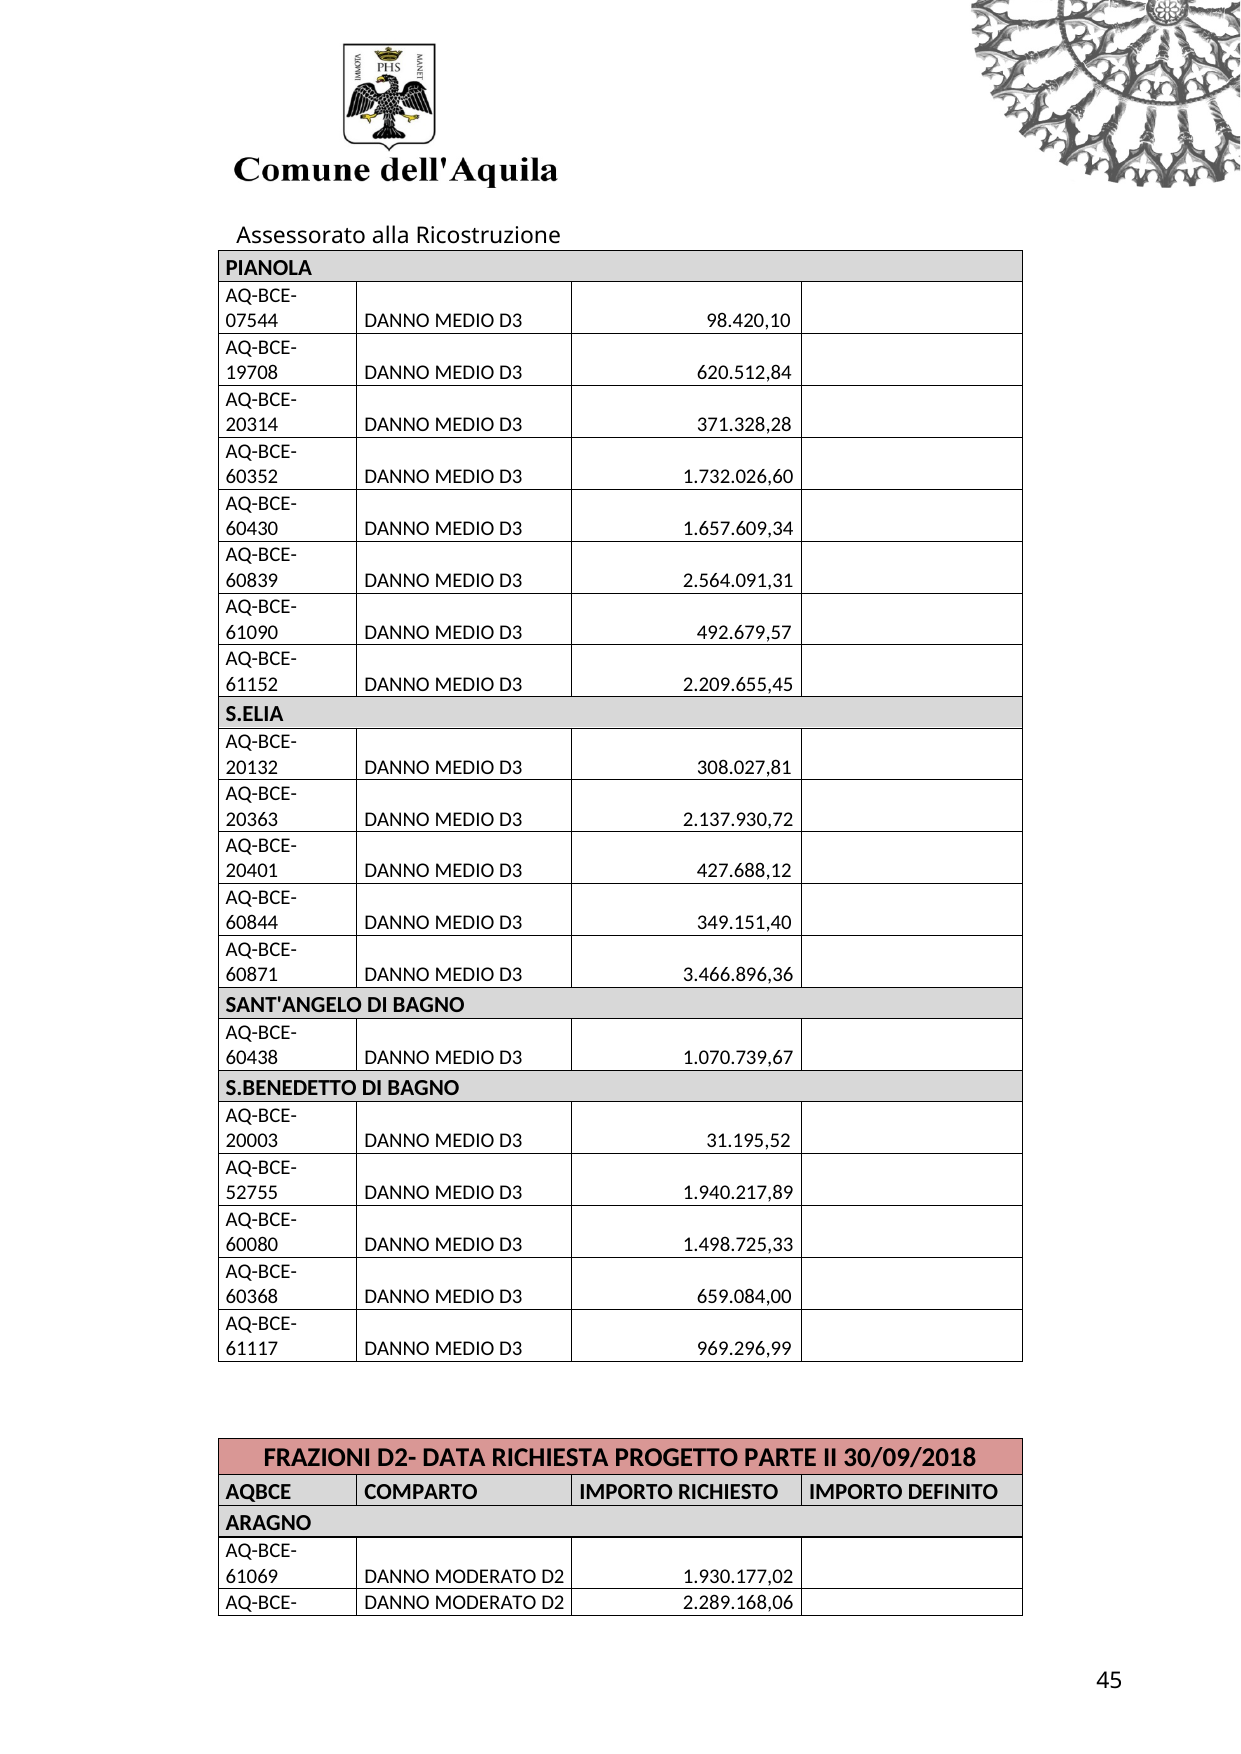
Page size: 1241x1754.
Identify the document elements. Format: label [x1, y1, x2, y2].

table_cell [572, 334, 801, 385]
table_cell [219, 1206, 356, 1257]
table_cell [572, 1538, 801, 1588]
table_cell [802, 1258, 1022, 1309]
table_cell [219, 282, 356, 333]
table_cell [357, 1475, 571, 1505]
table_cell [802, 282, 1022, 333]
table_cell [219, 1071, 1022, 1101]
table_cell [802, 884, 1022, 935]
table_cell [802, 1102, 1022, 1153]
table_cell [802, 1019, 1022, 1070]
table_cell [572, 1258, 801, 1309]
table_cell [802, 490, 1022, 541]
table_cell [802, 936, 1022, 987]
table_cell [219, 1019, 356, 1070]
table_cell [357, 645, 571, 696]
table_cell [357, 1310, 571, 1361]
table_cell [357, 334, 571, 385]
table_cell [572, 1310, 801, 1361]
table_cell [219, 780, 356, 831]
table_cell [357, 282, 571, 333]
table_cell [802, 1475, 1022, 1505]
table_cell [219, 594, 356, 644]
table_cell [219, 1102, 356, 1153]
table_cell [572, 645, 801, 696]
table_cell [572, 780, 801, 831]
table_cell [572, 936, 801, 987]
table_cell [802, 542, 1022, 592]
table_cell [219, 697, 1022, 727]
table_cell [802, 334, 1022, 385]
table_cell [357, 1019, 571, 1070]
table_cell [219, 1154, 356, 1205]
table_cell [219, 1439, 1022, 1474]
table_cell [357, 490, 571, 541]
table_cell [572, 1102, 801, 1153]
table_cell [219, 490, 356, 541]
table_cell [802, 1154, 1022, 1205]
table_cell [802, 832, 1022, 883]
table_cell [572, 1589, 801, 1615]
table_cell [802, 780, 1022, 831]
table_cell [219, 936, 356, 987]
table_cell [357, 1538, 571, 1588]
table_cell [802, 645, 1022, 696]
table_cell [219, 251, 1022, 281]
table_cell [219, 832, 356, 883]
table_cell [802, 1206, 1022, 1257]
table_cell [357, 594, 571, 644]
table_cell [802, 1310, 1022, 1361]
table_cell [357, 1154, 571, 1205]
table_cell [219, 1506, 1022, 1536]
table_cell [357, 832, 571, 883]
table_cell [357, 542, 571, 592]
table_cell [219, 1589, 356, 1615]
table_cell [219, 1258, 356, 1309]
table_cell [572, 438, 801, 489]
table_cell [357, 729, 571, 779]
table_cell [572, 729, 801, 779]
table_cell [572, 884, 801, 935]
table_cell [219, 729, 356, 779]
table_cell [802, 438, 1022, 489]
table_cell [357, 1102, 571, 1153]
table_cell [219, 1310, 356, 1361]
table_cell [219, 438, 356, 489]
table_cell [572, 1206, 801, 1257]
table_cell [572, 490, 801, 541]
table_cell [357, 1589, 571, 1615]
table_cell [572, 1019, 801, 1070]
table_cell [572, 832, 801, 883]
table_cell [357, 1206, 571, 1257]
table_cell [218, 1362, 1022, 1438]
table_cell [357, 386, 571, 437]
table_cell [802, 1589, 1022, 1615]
picture [121, 0, 1241, 189]
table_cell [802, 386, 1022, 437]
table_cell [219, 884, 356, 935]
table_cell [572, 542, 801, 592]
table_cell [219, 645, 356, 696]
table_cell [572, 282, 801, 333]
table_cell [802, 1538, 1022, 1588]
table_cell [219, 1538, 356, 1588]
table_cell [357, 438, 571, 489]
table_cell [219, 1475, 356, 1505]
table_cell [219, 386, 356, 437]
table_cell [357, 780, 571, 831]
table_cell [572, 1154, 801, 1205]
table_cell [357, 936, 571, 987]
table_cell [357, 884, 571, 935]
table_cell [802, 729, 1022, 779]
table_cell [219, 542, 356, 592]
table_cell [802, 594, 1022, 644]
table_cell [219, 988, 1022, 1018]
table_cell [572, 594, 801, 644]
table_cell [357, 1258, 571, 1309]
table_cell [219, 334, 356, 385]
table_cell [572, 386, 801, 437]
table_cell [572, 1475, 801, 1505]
